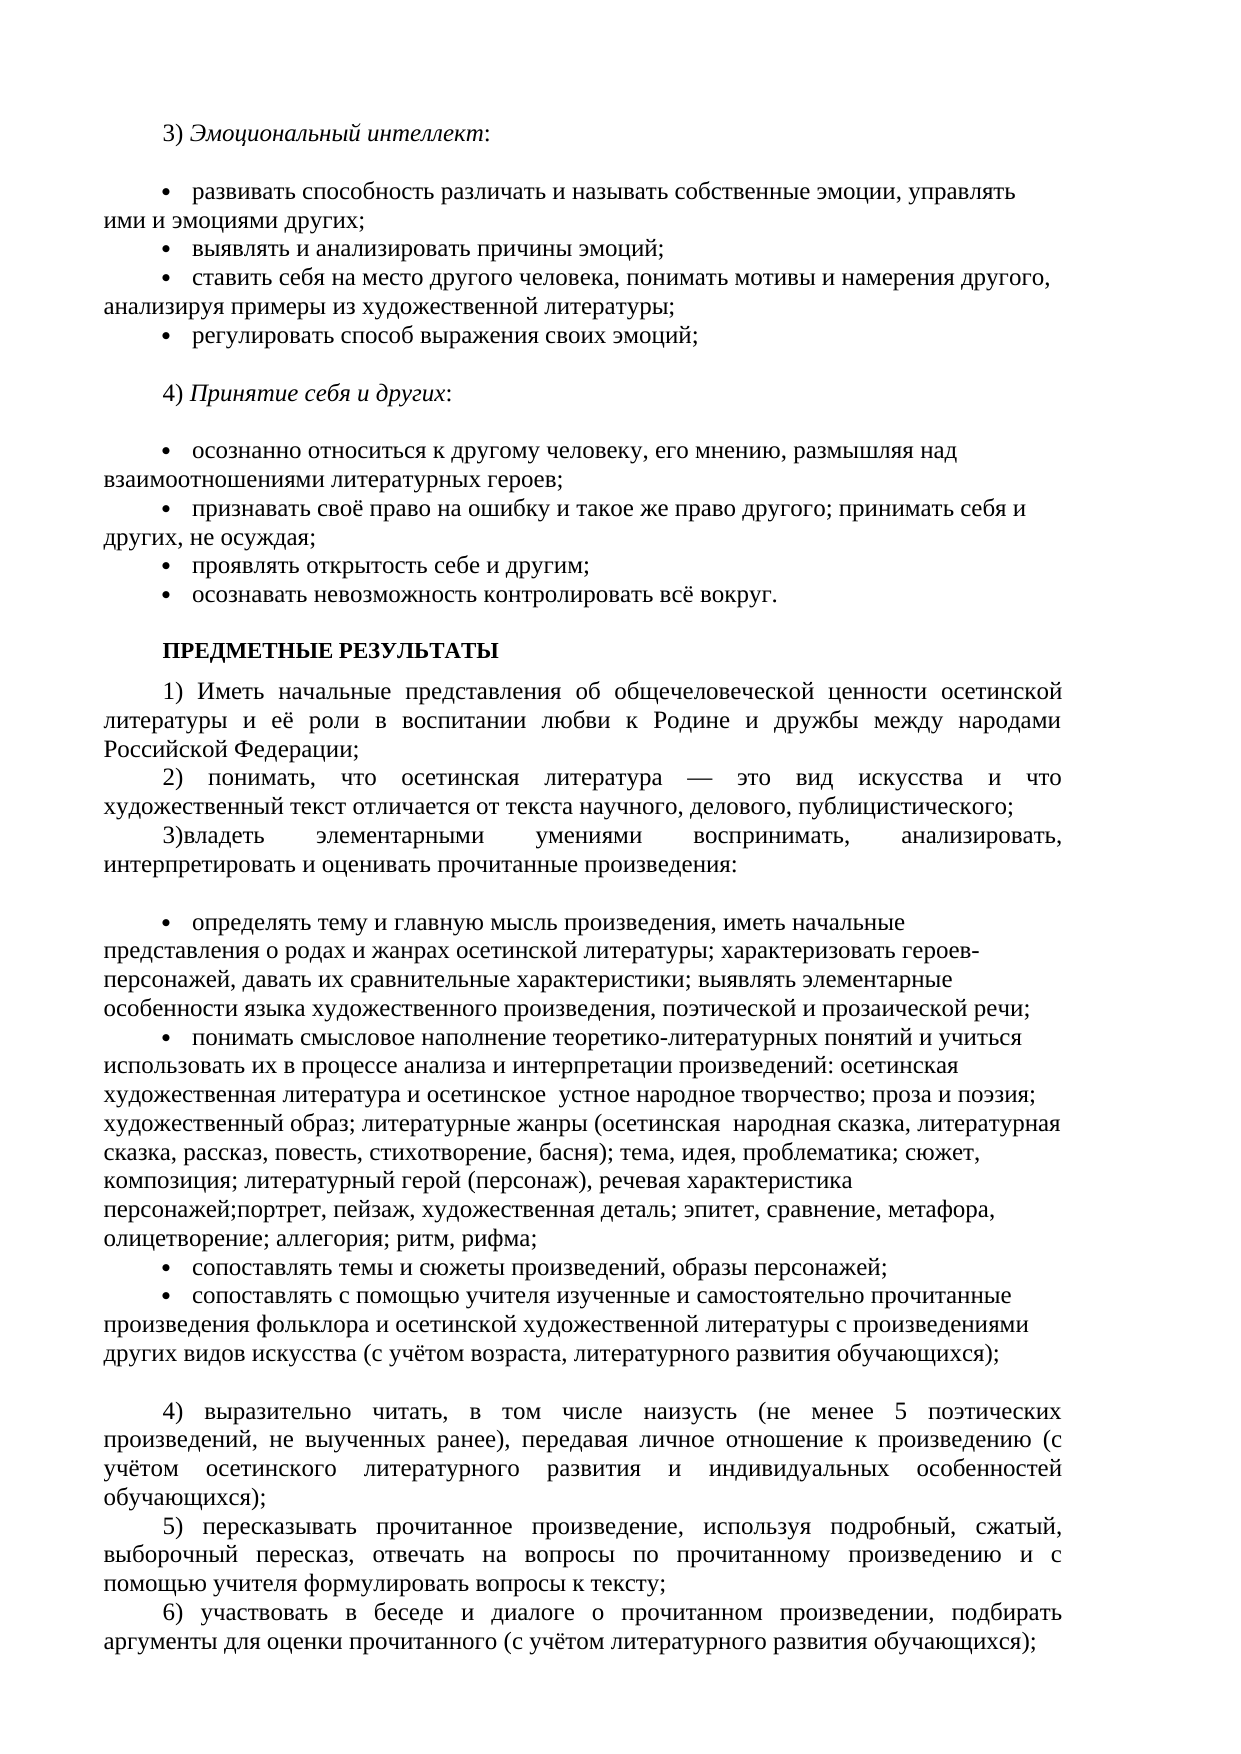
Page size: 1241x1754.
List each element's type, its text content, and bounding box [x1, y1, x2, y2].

text 5) пересказывать прочитанное произведение, используя подробный, сжатый, выборочный пересказ, отвечать на вопросы по прочитанному произведению и с помощью учителя формулировать вопросы к тексту; [103, 1511, 1063, 1597]
list понимать смысловое наполнение теоретико-литературных понятий и учиться использовать их в процессе анализа и интерпретации произведений: осетинская художественная литература и осетинское устное народное творчество; проза и поэзия; художественный образ; литературные жанры (осетинская народная сказка, литературная сказка, рассказ, повесть, стихотворение, басня); тема, идея, проблематика; сюжет, композиция; литературный герой (персонаж), речевая характеристика персонажей;портрет, пейзаж, художественная деталь; эпитет, сравнение, метафора, олицетворение; аллегория; ритм, рифма; [103, 1022, 1063, 1252]
text 2) понимать, что осетинская литература — это вид искусства и что художественный текст отличается от текста научного, делового, публицистического; [103, 762, 1063, 820]
text 6) участвовать в беседе и диалоге о прочитанном произведении, подбирать аргументы для оценки прочитанного (с учётом литературного развития обучающихся); [103, 1597, 1063, 1654]
text 3)владеть элементарными умениями воспринимать, анализировать, интерпретировать и оценивать прочитанные произведения: [103, 820, 1063, 877]
list развивать способность различать и называть собственные эмоции, управлять ими и эмоциями других; [103, 176, 1063, 233]
list регулировать способ выражения своих эмоций; [103, 320, 1063, 348]
list признавать своё право на ошибку и такое же право другого; принимать себя и других, не осуждая; [103, 493, 1063, 551]
list сопоставлять темы и сюжеты произведений, образы персонажей; [103, 1252, 1063, 1280]
list выявлять и анализировать причины эмоций; [103, 233, 1063, 262]
list осознавать невозможность контролировать всё вокруг. [103, 579, 1063, 608]
list ставить себя на место другого человека, понимать мотивы и намерения другого, анализируя примеры из художественной литературы; [103, 262, 1063, 320]
text 4) Принятие себя и других: [103, 378, 1063, 406]
list сопоставлять с помощью учителя изученные и самостоятельно прочитанные произведения фольклора и осетинской художественной литературы с произведениями других видов искусства (с учётом возраста, литературного развития обучающихся); [103, 1280, 1063, 1367]
list определять тему и главную мысль произведения, иметь начальные представления о родах и жанрах осетинской литературы; характеризовать героев-персонажей, давать их сравнительные характеристики; выявлять элементарные особенности языка художественного произведения, поэтической и прозаической речи; [103, 907, 1063, 1022]
text 3) Эмоциональный интеллект: [103, 118, 1063, 147]
text ПРЕДМЕТНЫЕ РЕЗУЛЬТАТЫ [103, 637, 1063, 664]
list осознанно относиться к другому человеку, его мнению, размышляя над взаимоотношениями литературных героев; [103, 436, 1063, 493]
list проявлять открытость себе и другим; [103, 551, 1063, 579]
text 1) Иметь начальные представления об общечеловеческой ценности осетинской литературы и её роли в воспитании любви к Родине и дружбы между народами Российской Федерации; [103, 676, 1063, 762]
text 4) выразительно читать, в том числе наизусть (не менее 5 поэтических произведений, не выученных ранее), передавая личное отношение к произведению (с учётом осетинского литературного развития и индивидуальных особенностей обучающихся); [103, 1396, 1063, 1511]
